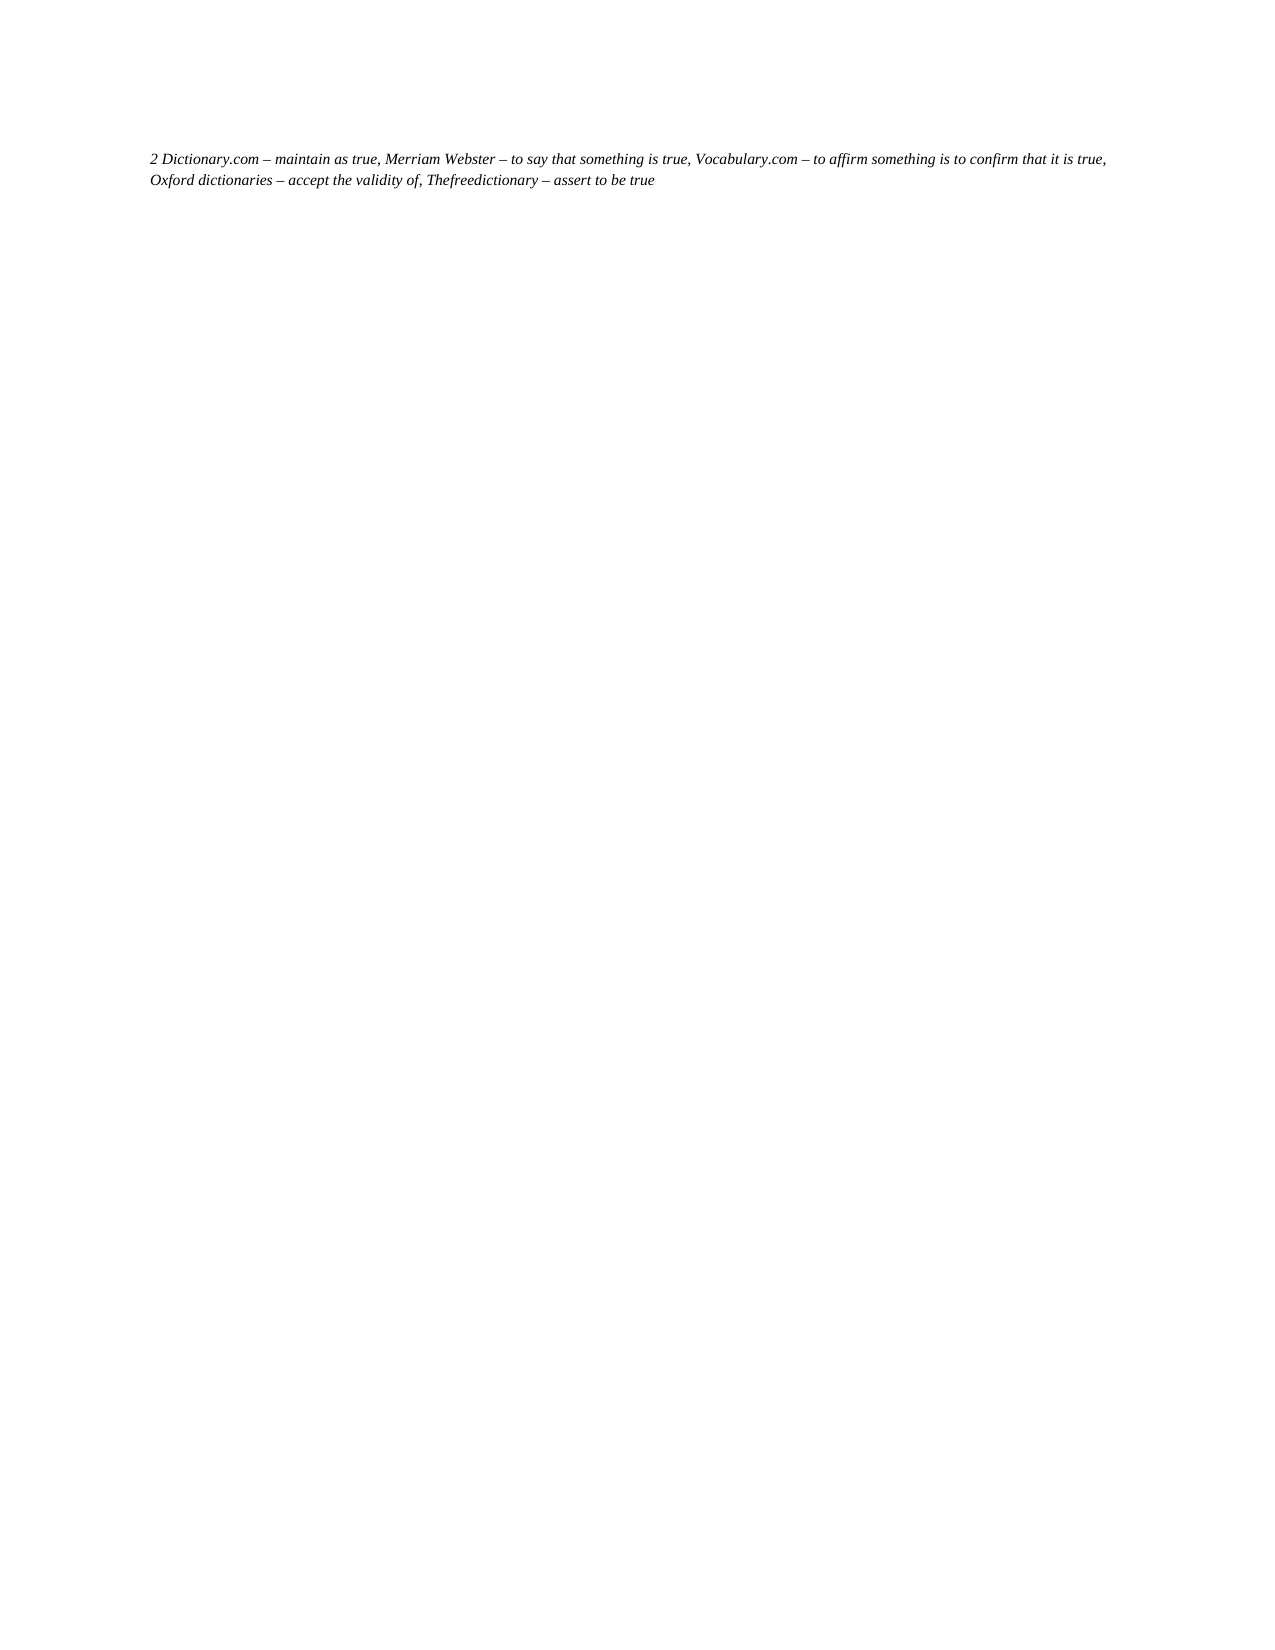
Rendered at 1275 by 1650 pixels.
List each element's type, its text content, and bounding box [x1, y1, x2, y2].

text 2 Dictionary.com – maintain as true, Merriam Webster – to say that something is true, Vocabulary.com – to affirm something is to confirm that it is true, Oxford dictionaries – accept the validity of, Thefreedictionary – assert to be true [150, 150, 1125, 188]
